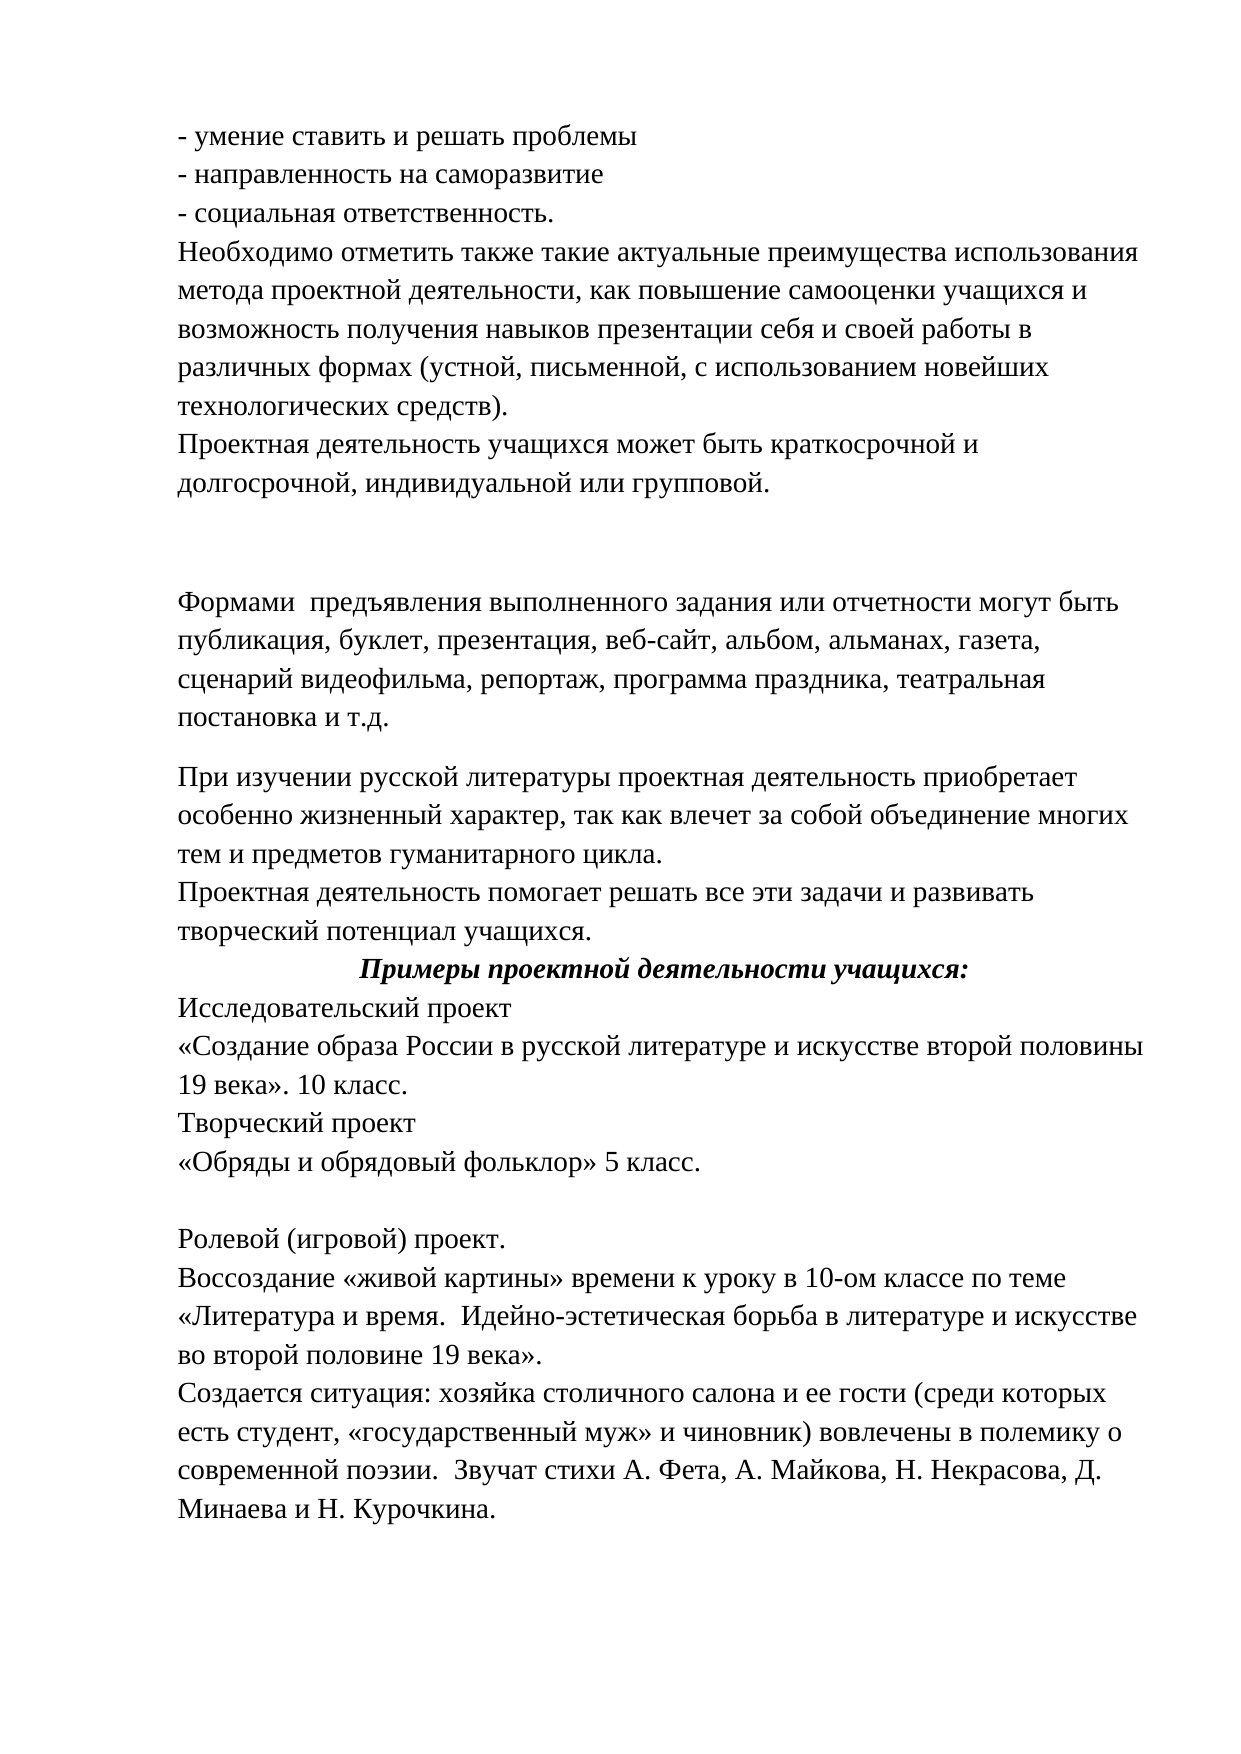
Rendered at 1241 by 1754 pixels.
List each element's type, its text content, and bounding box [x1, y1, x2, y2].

text Создается ситуация: хозяйка столичного салона и ее гости (среди которых есть студент, «государственный муж» и чиновник) вовлечены в полемику о современной поэзии. Звучат стихи А. Фета, А. Майкова, Н. Некрасова, Д. Минаева и Н. Курочкина. [177, 1375, 1152, 1524]
text Проектная деятельность помогает решать все эти задачи и развивать творческий потенциал учащихся. [177, 874, 1152, 946]
text Примеры проектной деятельности учащихся: [177, 951, 1152, 985]
text Исследовательский проект [177, 990, 1152, 1023]
text «Обряды и обрядовый фольклор» 5 класс. [177, 1144, 1152, 1178]
text Творческий проект [177, 1106, 1152, 1139]
text Необходимо отметить также такие актуальные преимущества использования метода проектной деятельности, как повышение самооценки учащихся и возможность получения навыков презентации себя и своей работы в различных формах (устной, письменной, с использованием новейших технологических средств). [177, 234, 1152, 421]
text Формами предъявления выполненного задания или отчетности могут быть публикация, буклет, презентация, веб-сайт, альбом, альманах, газета, сценарий видеофильма, репортаж, программа праздника, театральная постановка и т.д. [177, 584, 1152, 733]
text - социальная ответственность. [177, 195, 1152, 229]
text Воссоздание «живой картины» времени к уроку в 10-ом классе по теме «Литература и время. Идейно-эстетическая борьба в литературе и искусстве во второй половине 19 века». [177, 1260, 1152, 1370]
text «Создание образа России в русской литературе и искусстве второй половины 19 века». 10 класс. [177, 1028, 1152, 1101]
text Проектная деятельность учащихся может быть краткосрочной и долгосрочной, индивидуальной или групповой. [177, 426, 1152, 498]
text При изучении русской литературы проектная деятельность приобретает особенно жизненный характер, так как влечет за собой объединение многих тем и предметов гуманитарного цикла. [177, 759, 1152, 869]
text - направленность на саморазвитие [177, 157, 1152, 190]
text Ролевой (игровой) проект. [177, 1221, 1152, 1255]
text - умение ставить и решать проблемы [177, 118, 1152, 152]
